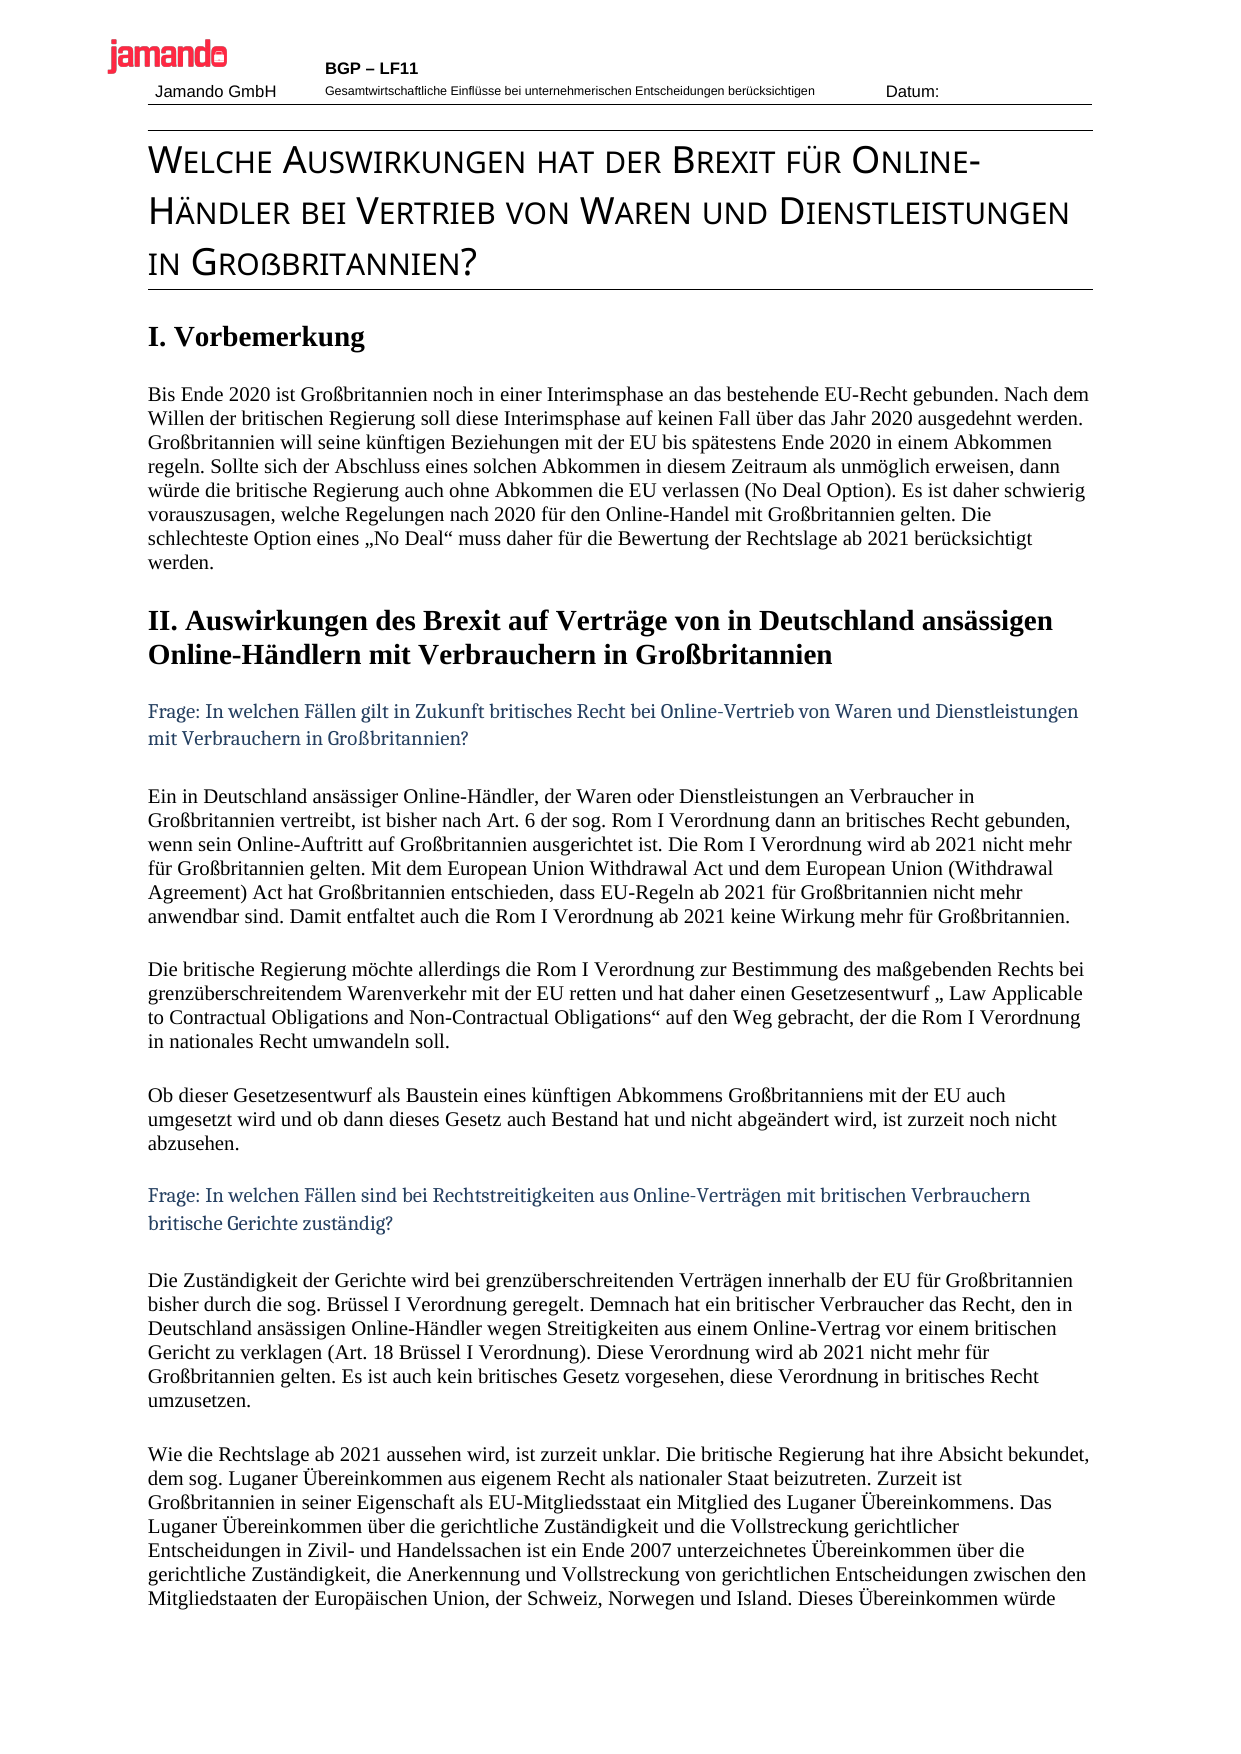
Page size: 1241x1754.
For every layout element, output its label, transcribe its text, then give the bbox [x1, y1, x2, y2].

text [148, 1442, 1093, 1610]
subtitle I. Vorbemerkung [148, 319, 1093, 352]
subtitle Frage: In welchen Fällen gilt in Zukunft britisches Recht bei Online-Vertrieb von Waren und Dienstleistungen mit Verbrauchern in Großbritannien? [148, 699, 1093, 751]
text Die Zuständigkeit der Gerichte wird bei grenzüberschreitenden Verträgen innerhalb der EU für Großbritannien bisher durch die sog. Brüssel I Verordnung geregelt. Demnach hat ein britischer Verbraucher das Recht, den in Deutschland ansässigen Online-Händler wegen Streitigkeiten aus einem Online-Vertrag vor einem britischen Gericht zu verklagen (Art. 18 Brüssel I Verordnung). Diese Verordnung wird ab 2021 nicht mehr für Großbritannien gelten. Es ist auch kein britisches Gesetz vorgesehen, diese Verordnung in britisches Recht umzusetzen. [148, 1268, 1093, 1412]
text Die britische Regierung möchte allerdings die Rom I Verordnung zur Bestimmung des maßgebenden Rechts bei grenzüberschreitendem Warenverkehr mit der EU retten und hat daher einen Gesetzesentwurf „ Law Applicable to Contractual Obligations and Non-Contractual Obligations“ auf den Weg gebracht, der die Rom I Verordnung in nationales Recht umwandeln soll. [148, 957, 1093, 1053]
text Ein in Deutschland ansässiger Online-Händler, der Waren oder Dienstleistungen an Verbraucher in Großbritannien vertreibt, ist bisher nach Art. 6 der sog. Rom I Verordnung dann an britisches Recht gebunden, wenn sein Online-Auftritt auf Großbritannien ausgerichtet ist. Die Rom I Verordnung wird ab 2021 nicht mehr für Großbritannien gelten. Mit dem European Union Withdrawal Act und dem European Union (Withdrawal Agreement) Act hat Großbritannien entschieden, dass EU-Regeln ab 2021 für Großbritannien nicht mehr anwendbar sind. Damit entfaltet auch die Rom I Verordnung ab 2021 keine Wirkung mehr für Großbritannien. [148, 784, 1093, 928]
subtitle II. Auswirkungen des Brexit auf Verträge von in Deutschland ansässigen Online-Händlern mit Verbrauchern in Großbritannien [148, 603, 1093, 670]
subtitle Welche Auswirkungen hat der Brexit für Online-Händler bei Vertrieb von Waren und Dienstleistungen in Großbritannien? [148, 131, 1093, 289]
text Ob dieser Gesetzesentwurf als Baustein eines künftigen Abkommens Großbritanniens mit der EU auch umgesetzt wird und ob dann dieses Gesetz auch Bestand hat und nicht abgeändert wird, ist zurzeit noch nicht abzusehen. [148, 1083, 1093, 1155]
text Bis Ende 2020 ist Großbritannien noch in einer Interimsphase an das bestehende EU-Recht gebunden. Nach dem Willen der britischen Regierung soll diese Interimsphase auf keinen Fall über das Jahr 2020 ausgedehnt werden. Großbritannien will seine künftigen Beziehungen mit der EU bis spätestens Ende 2020 in einem Abkommen regeln. Sollte sich der Abschluss eines solchen Abkommen in diesem Zeitraum als unmöglich erweisen, dann würde die britische Regierung auch ohne Abkommen die EU verlassen (No Deal Option). Es ist daher schwierig vorauszusagen, welche Regelungen nach 2020 für den Online-Handel mit Großbritannien gelten. Die schlechteste Option eines „No Deal“ muss daher für die Bewertung der Rechtslage ab 2021 berücksichtigt werden. [148, 382, 1093, 574]
subtitle Frage: In welchen Fällen sind bei Rechtstreitigkeiten aus Online-Verträgen mit britischen Verbrauchern britische Gerichte zuständig? [148, 1184, 1093, 1235]
picture [107, 39, 229, 74]
